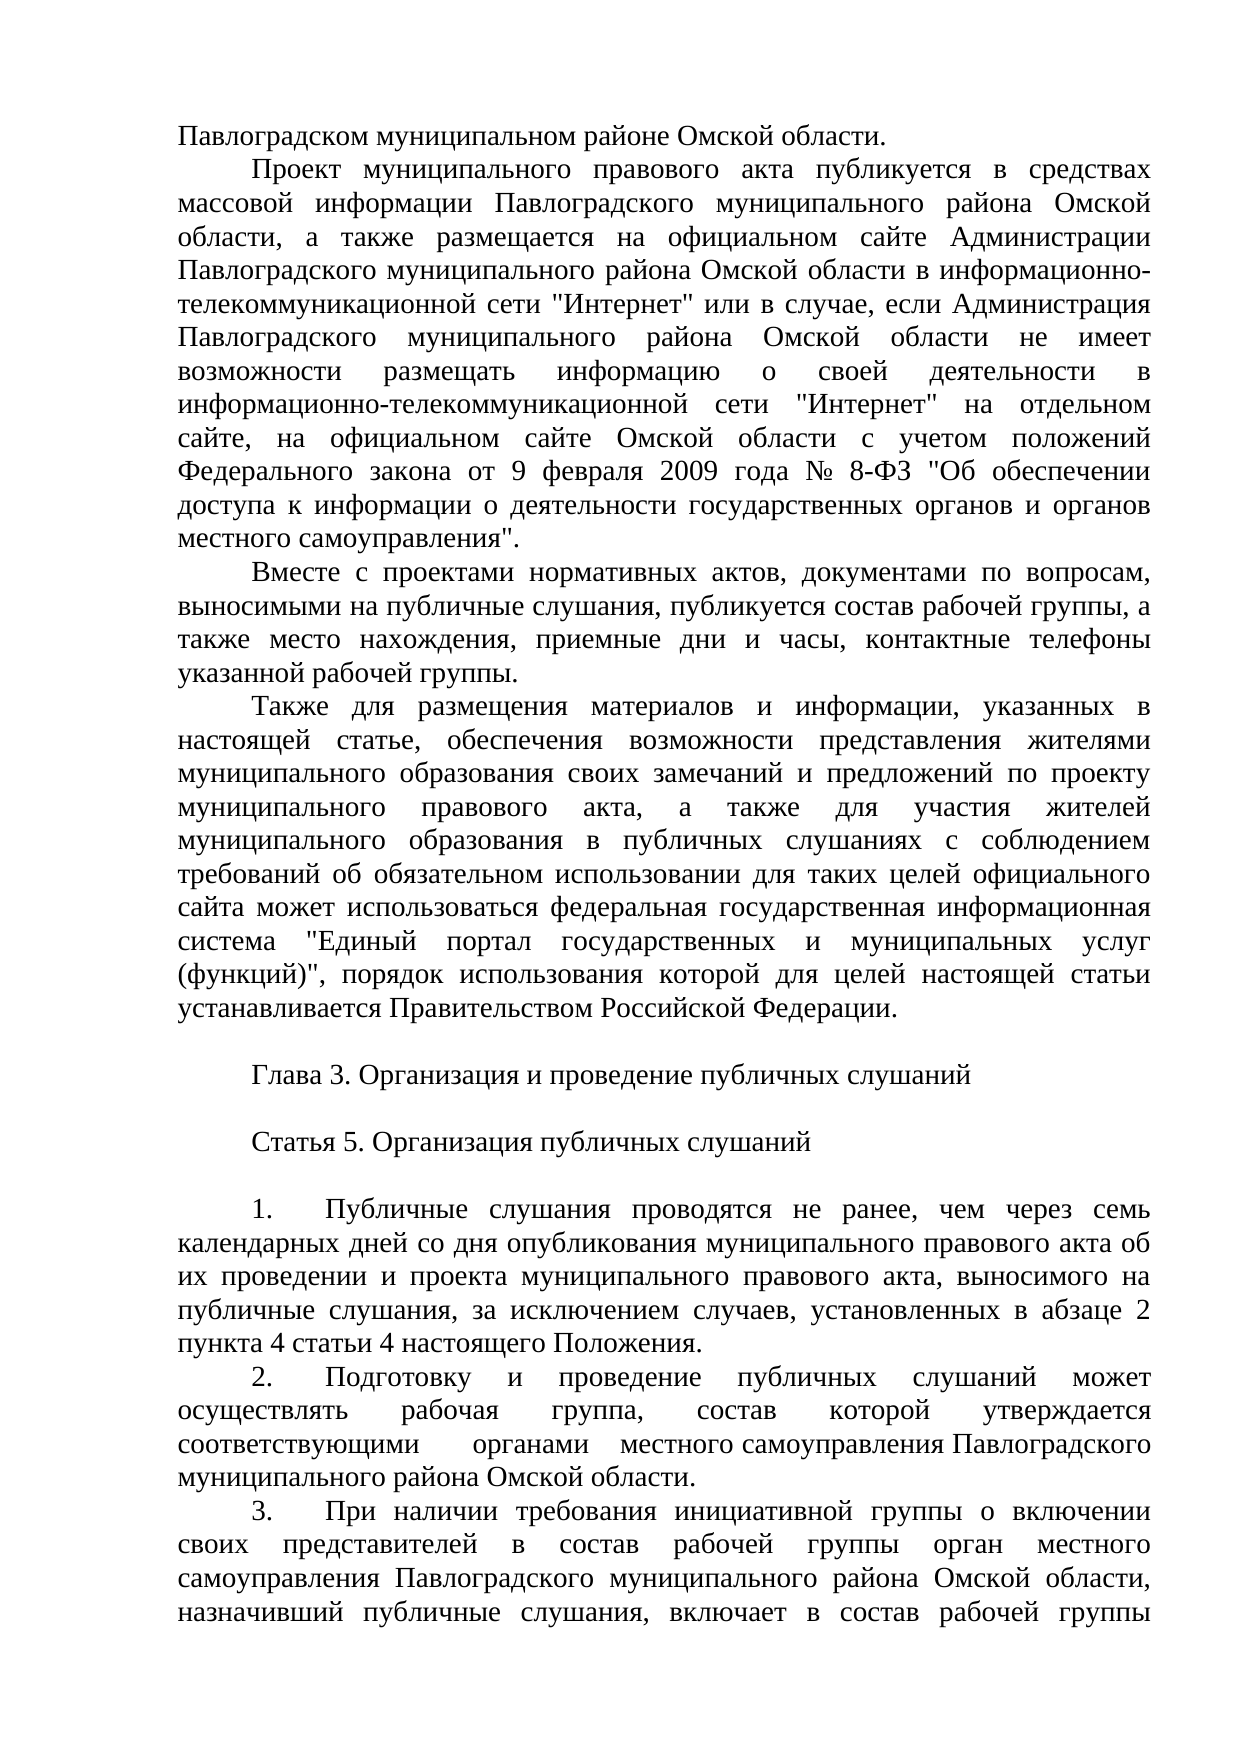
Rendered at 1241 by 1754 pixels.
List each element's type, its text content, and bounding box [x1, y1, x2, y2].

text Вместе с проектами нормативных актов, документами по вопросам, выносимыми на публичные слушания, публикуется состав рабочей группы, а также место нахождения, приемные дни и часы, контактные телефоны указанной рабочей группы. [177, 554, 1152, 688]
list Публичные слушания проводятся не ранее, чем через семь календарных дней со дня опубликования муниципального правового акта об их проведении и проекта муниципального правового акта, выносимого на публичные слушания, за исключением случаев, установленных в абзаце 2 пункта 4 статьи 4 настоящего Положения. [177, 1191, 1152, 1359]
text Статья 5. Организация публичных слушаний [177, 1124, 1152, 1158]
list Подготовку и проведение публичных слушаний может осуществлять рабочая группа, состав которой утверждается соответствующими органами местного самоуправления Павлоградского муниципального района Омской области. [177, 1359, 1152, 1493]
text Также для размещения материалов и информации, указанных в настоящей статье, обеспечения возможности представления жителями муниципального образования своих замечаний и предложений по проекту муниципального правового акта, а также для участия жителей муниципального образования в публичных слушаниях с соблюдением требований об обязательном использовании для таких целей официального сайта может использоваться федеральная государственная информационная система "Единый портал государственных и муниципальных услуг (функций)", порядок использования которой для целей настоящей статьи устанавливается Правительством Российской Федерации. [177, 688, 1152, 1024]
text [177, 118, 1152, 152]
text Глава 3. Организация и проведение публичных слушаний [177, 1057, 1152, 1091]
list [177, 1493, 1152, 1627]
text Проект муниципального правового акта публикуется в средствах массовой информации Павлоградского муниципального района Омской области, а также размещается на официальном сайте Администрации Павлоградского муниципального района Омской области в информационно-телекоммуникационной сети "Интернет" или в случае, если Администрация Павлоградского муниципального района Омской области не имеет возможности размещать информацию о своей деятельности в информационно-телекоммуникационной сети "Интернет" на отдельном сайте, на официальном сайте Омской области с учетом положений Федерального закона от 9 февраля 2009 года № 8-ФЗ "Об обеспечении доступа к информации о деятельности государственных органов и органов местного самоуправления". [177, 152, 1152, 554]
